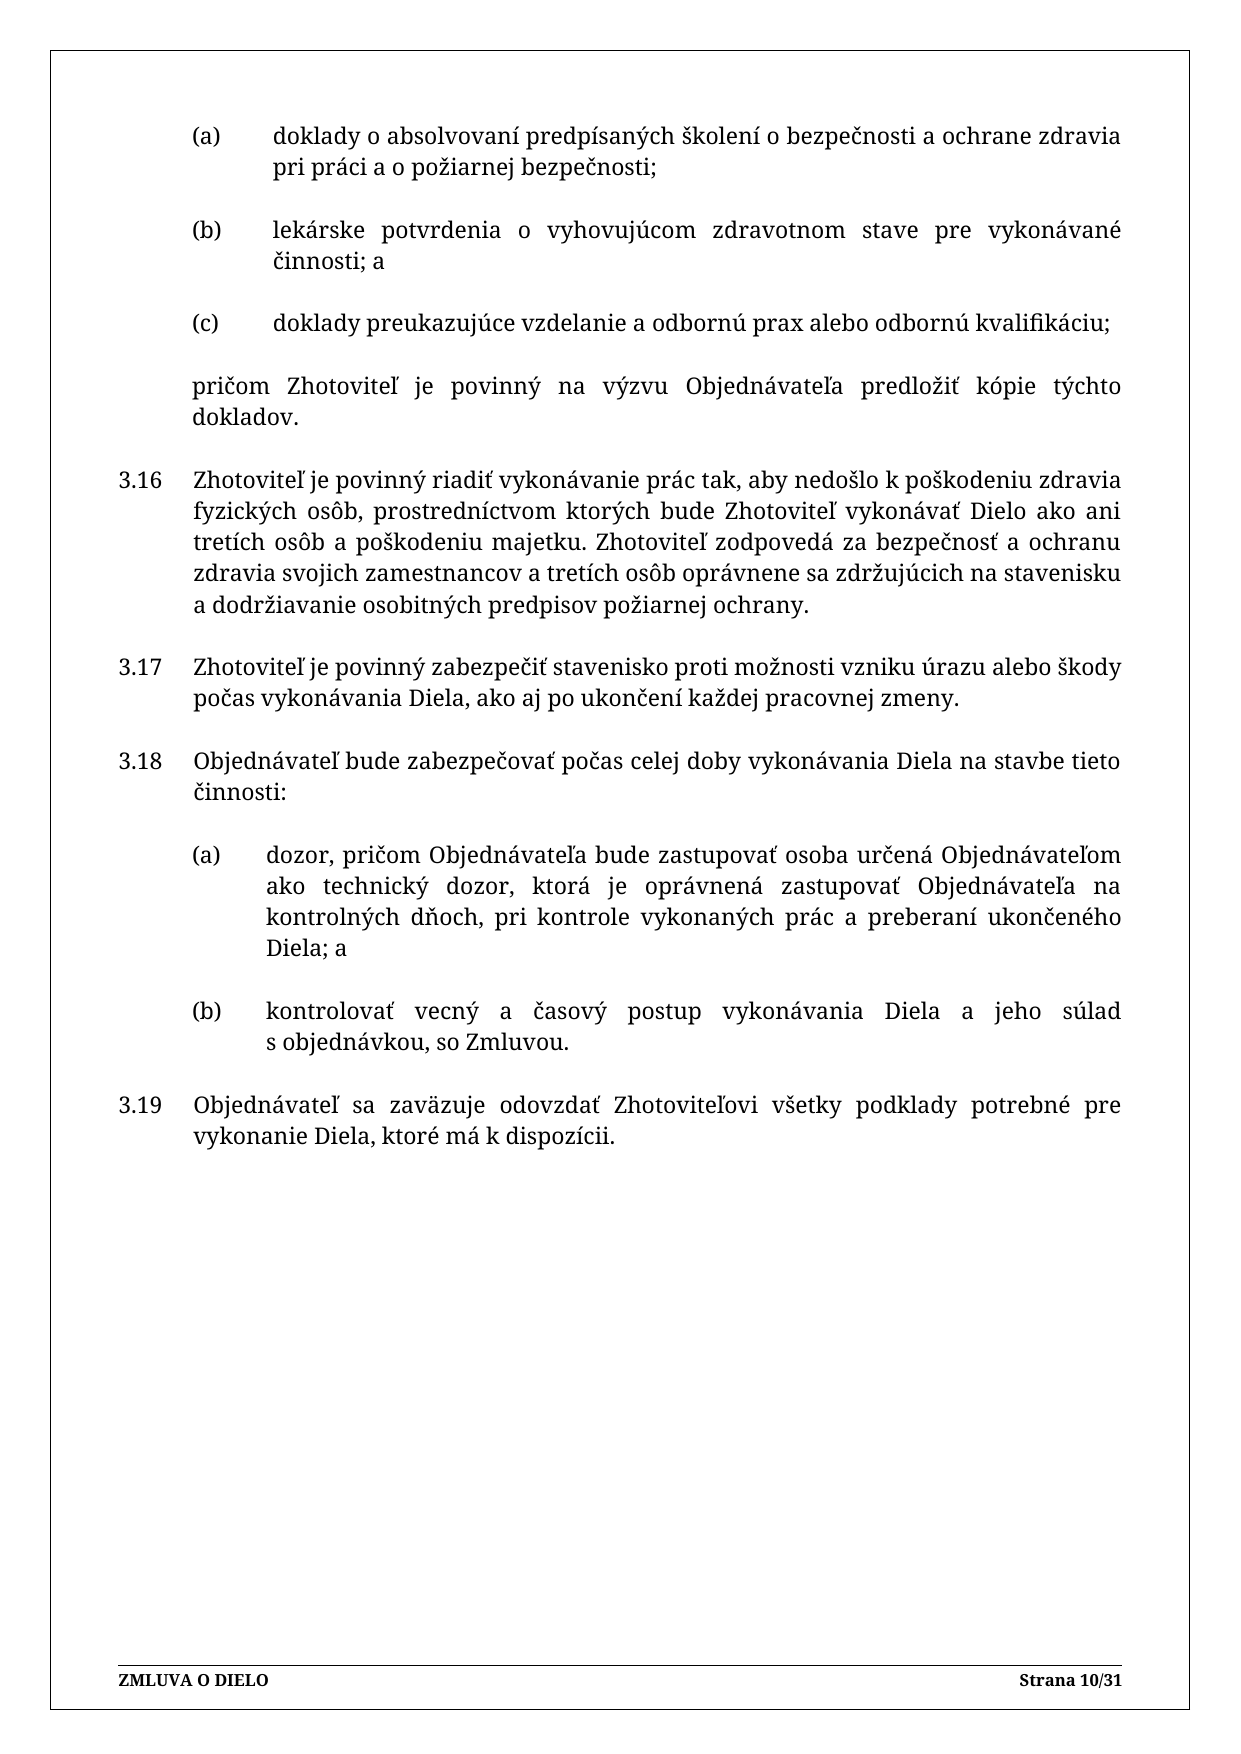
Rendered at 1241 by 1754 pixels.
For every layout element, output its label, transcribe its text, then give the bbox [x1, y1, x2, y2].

list Objednávateľ bude zabezpečovať počas celej doby vykonávania Diela na stavbe tieto činnosti: [118, 745, 1122, 807]
list doklady preukazujúce vzdelanie a odbornú prax alebo odbornú kvalifikáciu; [192, 307, 1122, 339]
list Objednávateľ sa zaväzuje odovzdať Zhotoviteľovi všetky podklady potrebné pre vykonanie Diela, ktoré má k dispozícii. [118, 1089, 1122, 1151]
list dozor, pričom Objednávateľa bude zastupovať osoba určená Objednávateľom ako technický dozor, ktorá je oprávnená zastupovať Objednávateľa na kontrolných dňoch, pri kontrole vykonaných prác a preberaní ukončeného Diela; a [192, 839, 1122, 964]
list Zhotoviteľ je povinný riadiť vykonávanie prác tak, aby nedošlo k poškodeniu zdravia fyzických osôb, prostredníctvom ktorých bude Zhotoviteľ vykonávať Dielo ako ani tretích osôb a poškodeniu majetku. Zhotoviteľ zodpovedá za bezpečnosť a ochranu zdravia svojich zamestnancov a tretích osôb oprávnene sa zdržujúcich na stavenisku a dodržiavanie osobitných predpisov požiarnej ochrany. [118, 464, 1122, 620]
text pričom Zhotoviteľ je povinný na výzvu Objednávateľa predložiť kópie týchto dokladov. [192, 370, 1122, 432]
list lekárske potvrdenia o vyhovujúcom zdravotnom stave pre vykonávané činnosti; a [192, 214, 1122, 276]
list doklady o absolvovaní predpísaných školení o bezpečnosti a ochrane zdravia pri práci a o požiarnej bezpečnosti; [192, 120, 1122, 182]
list kontrolovať vecný a časový postup vykonávania Diela a jeho súlad s objednávkou, so Zmluvou. [192, 995, 1122, 1057]
list Zhotoviteľ je povinný zabezpečiť stavenisko proti možnosti vzniku úrazu alebo škody počas vykonávania Diela, ako aj po ukončení každej pracovnej zmeny. [118, 651, 1122, 714]
